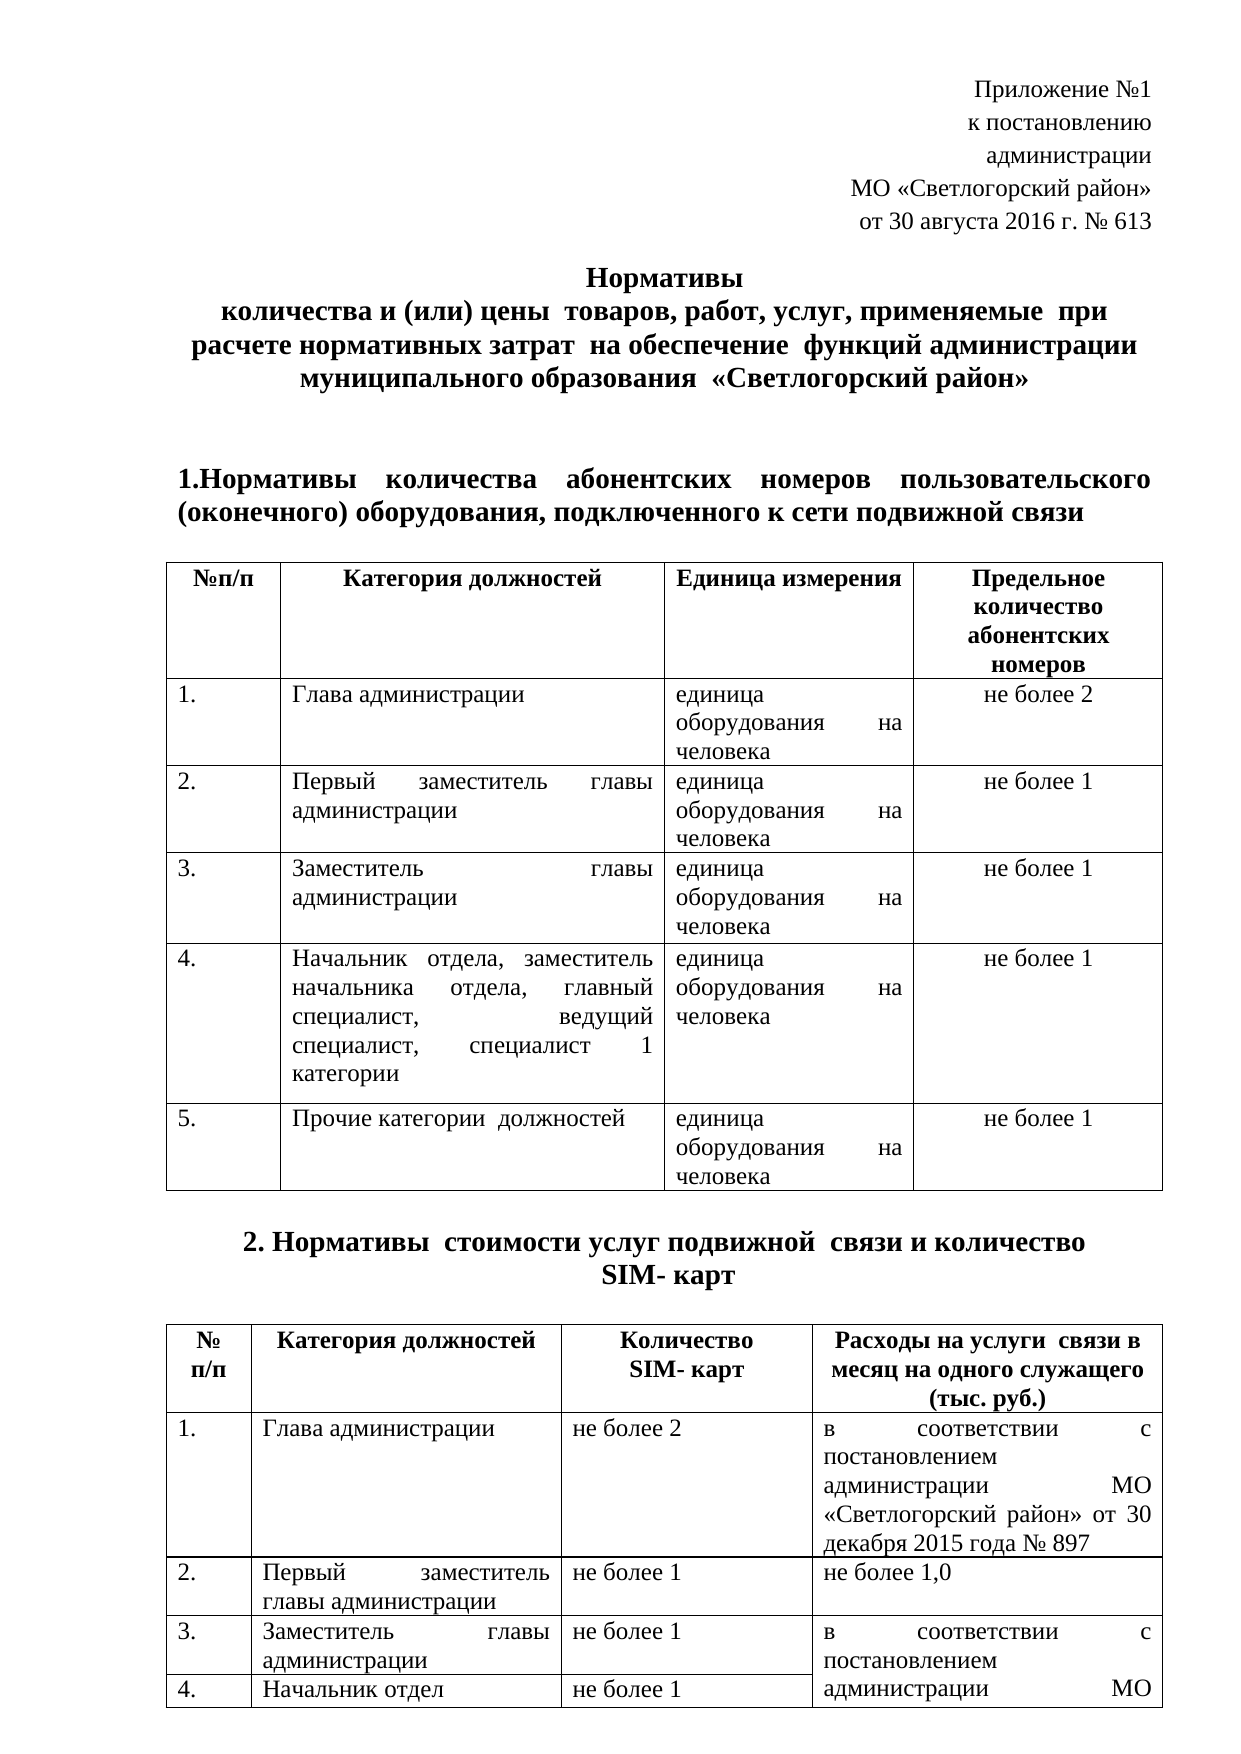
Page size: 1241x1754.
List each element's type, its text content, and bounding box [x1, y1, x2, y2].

table_cell Прочие категории должностей [281, 1104, 664, 1190]
table_cell Первый заместитель главы администрации [252, 1558, 561, 1615]
table_cell 3. [167, 853, 280, 942]
table_header Категория должностей [281, 563, 664, 678]
text 1.Нормативы количества абонентских номеров пользовательского (оконечного) оборудования, подключенного к сети подвижной связи [177, 461, 1152, 528]
table_cell Глава администрации [252, 1413, 561, 1556]
table_cell 3. [167, 1616, 251, 1673]
table_cell не более 1 [914, 853, 1162, 942]
table_cell в соответствии с постановлением администрации МО «Светлогорский район» от 30 декабря 2015 года № 897 [813, 1413, 1162, 1556]
table_cell Начальник отдел [252, 1675, 561, 1707]
text Приложение №1 к постановлению администрации МО «Светлогорский район» от 30 августа 2016 г. № 613 [177, 74, 1152, 235]
table_cell 1. [167, 679, 280, 765]
text Нормативы [177, 260, 1152, 293]
table_cell не более 1 [562, 1675, 812, 1707]
table_cell не более 2 [914, 679, 1162, 765]
table_cell 4. [167, 944, 280, 1102]
table_header Категория должностей [252, 1325, 561, 1412]
table_cell не более 1 [914, 1104, 1162, 1190]
table_cell не более 1 [914, 944, 1162, 1102]
table_cell 5. [167, 1104, 280, 1190]
table_cell 1. [167, 1413, 251, 1556]
table_cell не более 1 [914, 766, 1162, 852]
table_cell не более 1 [562, 1558, 812, 1615]
table_cell 4. [167, 1675, 251, 1707]
table_cell Заместитель главы администрации [281, 853, 664, 942]
text 2. Нормативы стоимости услуг подвижной связи и количество [177, 1224, 1152, 1257]
table_header Количество SIM- карт [562, 1325, 812, 1412]
table_cell Глава администрации [281, 679, 664, 765]
table_cell не более 1,0 [813, 1558, 1162, 1615]
table_cell Заместитель главы администрации [252, 1616, 561, 1673]
table_cell не более 1 [562, 1616, 812, 1673]
table_header Расходы на услуги связи в месяц на одного служащего (тыс. руб.) [813, 1325, 1162, 1412]
table_cell 2. [167, 766, 280, 852]
text количества и (или) цены товаров, работ, услуг, применяемые при расчете нормативных затрат на обеспечение функций администрации муниципального образования «Светлогорский район» [177, 293, 1152, 394]
table_cell единица оборудования на человека [665, 944, 913, 1102]
table_header Предельное количество абонентских номеров [914, 563, 1162, 678]
table_cell 2. [167, 1558, 251, 1615]
table_cell единица оборудования на человека [665, 1104, 913, 1190]
table_header № п/п [167, 1325, 251, 1412]
table_cell единица оборудования на человека [665, 853, 913, 942]
table_cell единица оборудования на человека [665, 766, 913, 852]
table_cell единица оборудования на человека [665, 679, 913, 765]
table_cell не более 2 [562, 1413, 812, 1556]
table_cell Первый заместитель главы администрации [281, 766, 664, 852]
table_cell Начальник отдела, заместитель начальника отдела, главный специалист, ведущий специалист, специалист 1 категории [281, 944, 664, 1102]
table_header Единица измерения [665, 563, 913, 678]
table_header №п/п [167, 563, 280, 678]
table_cell в соответствии с постановлением администрации МО «Светлогорский район» от 30 декабря 2015 года № 897 [813, 1616, 1162, 1707]
text SIM- карт [177, 1257, 1152, 1291]
